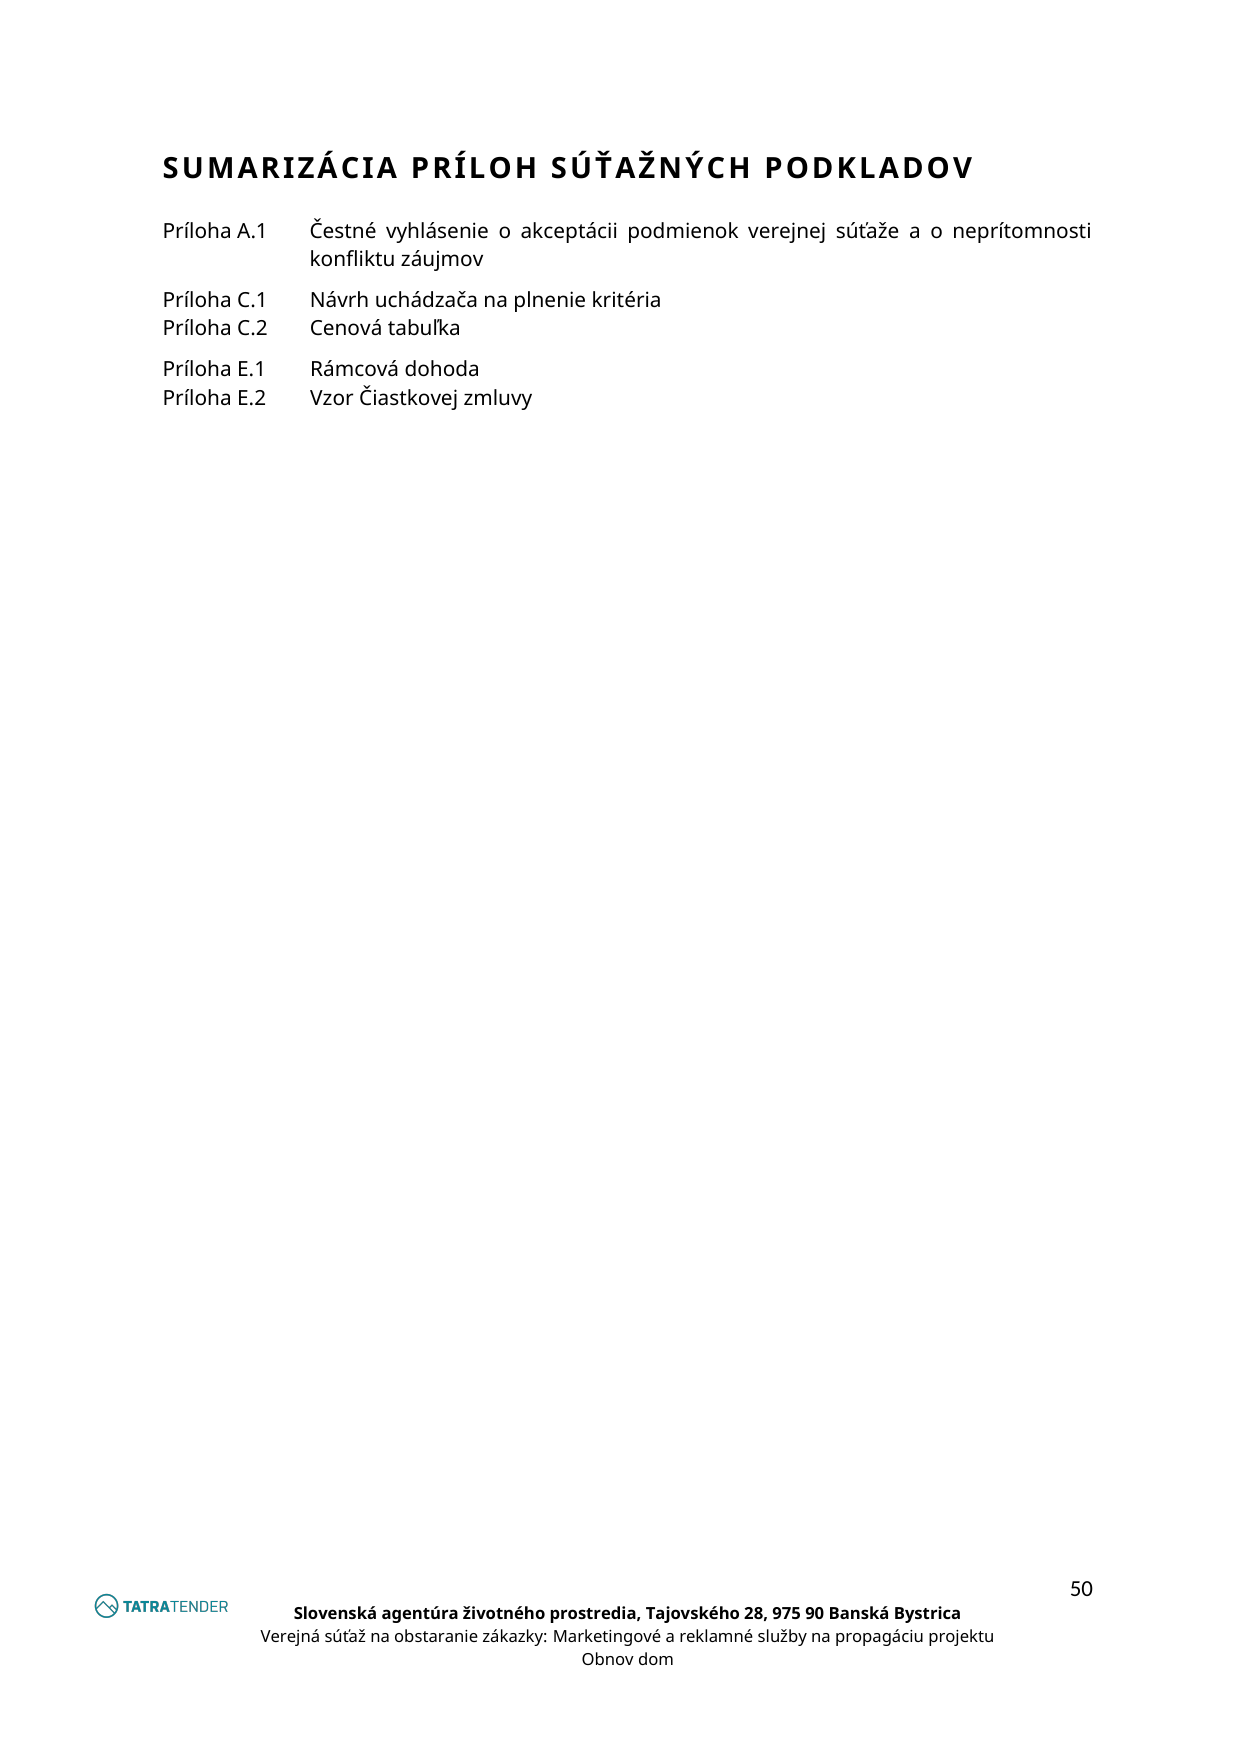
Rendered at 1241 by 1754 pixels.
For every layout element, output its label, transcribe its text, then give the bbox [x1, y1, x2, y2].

text Príloha C.2 Cenová tabuľka [162, 313, 1093, 342]
picture [92, 1583, 239, 1627]
text Príloha A.1 Čestné vyhlásenie o akceptácii podmienok verejnej súťaže a o neprítomnosti konfliktu záujmov [162, 216, 1093, 273]
text Príloha C.1 Návrh uchádzača na plnenie kritéria [162, 285, 1093, 313]
text Príloha E.2 Vzor Čiastkovej zmluvy [162, 383, 1093, 411]
text Príloha E.1 Rámcová dohoda [162, 354, 1093, 383]
text SUMARIZÁCIA PRÍLOH SÚŤAŽNÝCH PODKLADOV [162, 148, 1093, 187]
